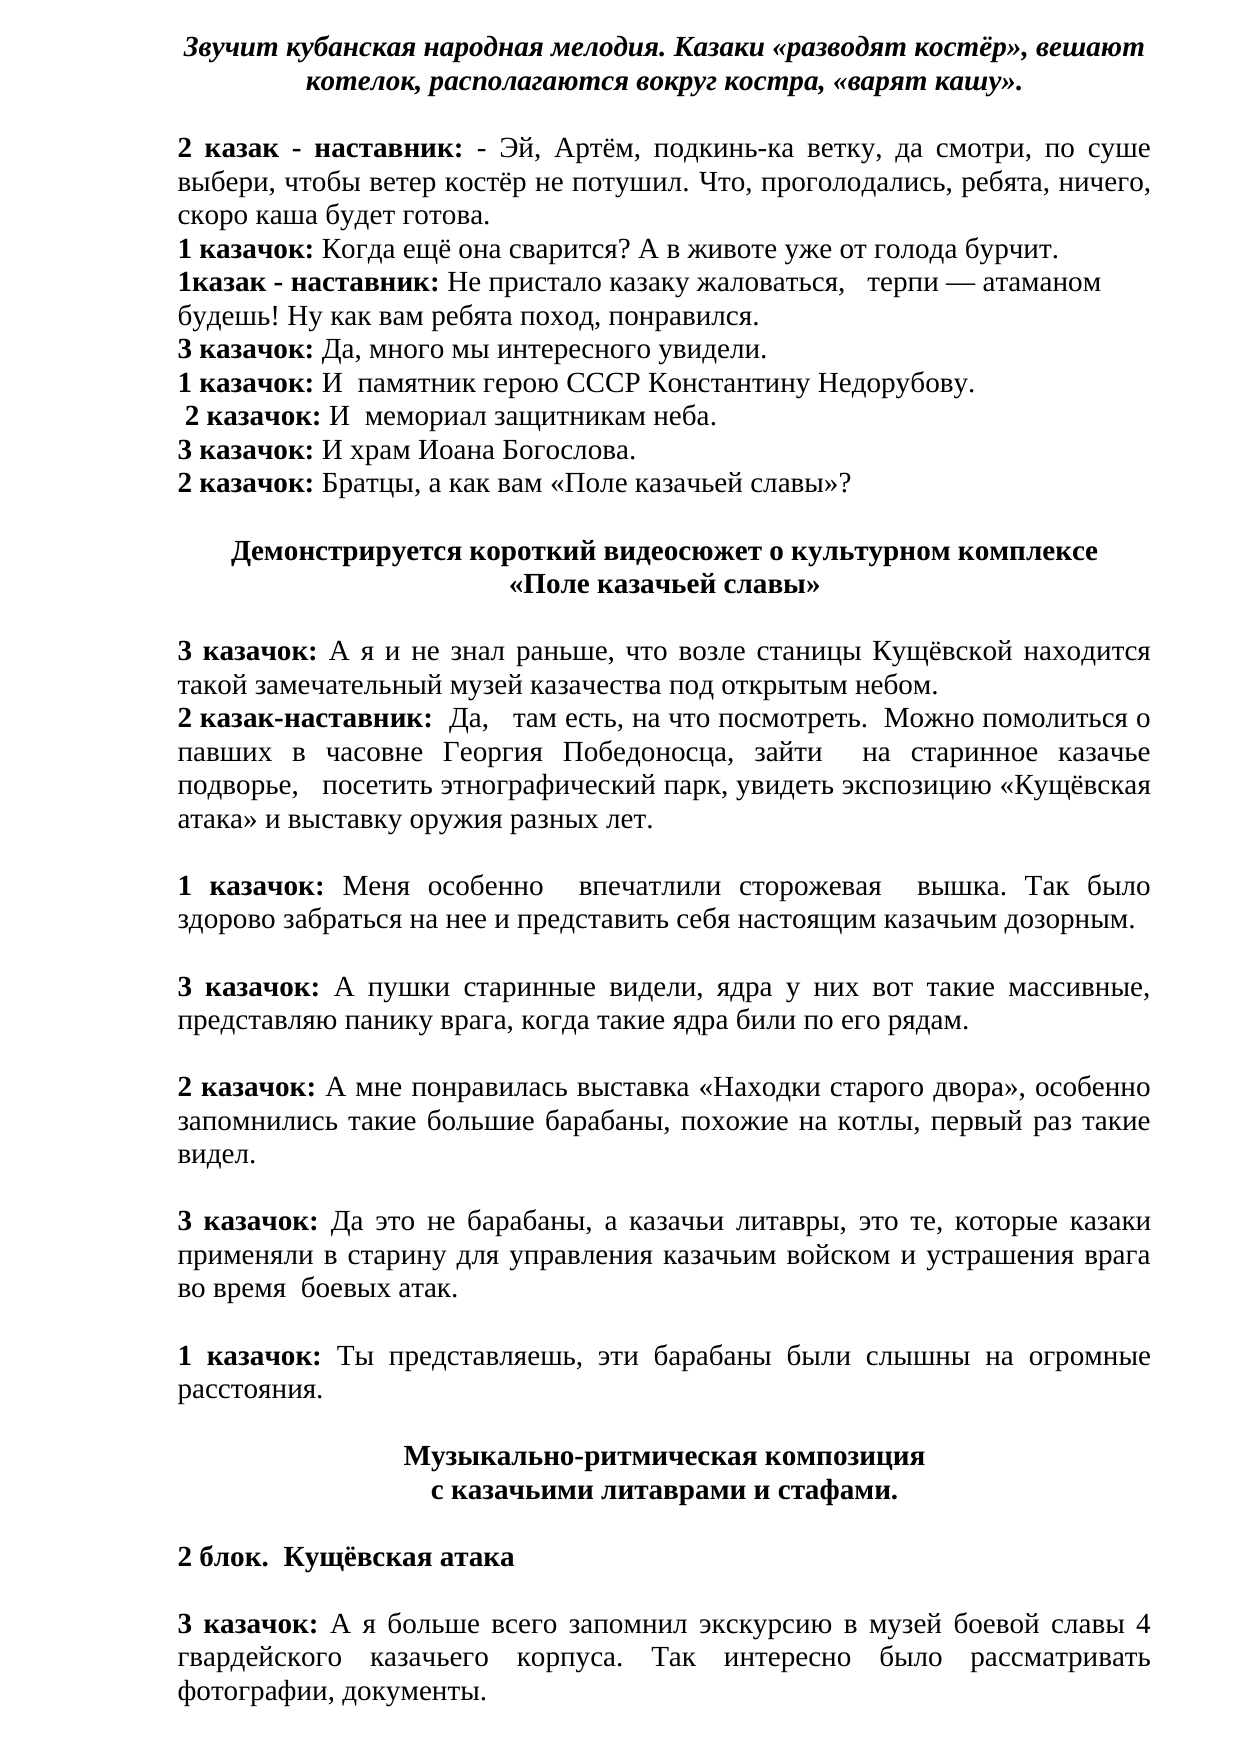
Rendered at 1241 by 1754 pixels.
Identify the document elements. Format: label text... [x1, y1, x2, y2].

text 2 казак - наставник: - Эй, Артём, подкинь-ка ветку, да смотри, по суше выбери, чтобы ветер костёр не потушил. Что, проголодались, ребята, ничего, скоро каша будет готова. [177, 130, 1152, 231]
text Звучит кубанская народная мелодия. Казаки «разводят костёр», вешают котелок, располагаются вокруг костра, «варят кашу». [177, 29, 1152, 97]
text 1 казачок: Когда ещё она сварится? А в животе уже от голода бурчит. [177, 231, 1152, 264]
text 3 казачок: Да, много мы интересного увидели. [177, 331, 1152, 365]
text 3 казачок: А я и не знал раньше, что возле станицы Кущёвской находится такой замечательный музей казачества под открытым небом. [177, 633, 1152, 700]
text Демонстрируется короткий видеосюжет о культурном комплексе [177, 533, 1152, 566]
text 1 казачок: Ты представляешь, эти барабаны были слышны на огромные расстояния. [177, 1338, 1152, 1405]
text 3 казачок: И храм Иоана Богослова. [177, 432, 1152, 466]
text «Поле казачьей славы» [177, 566, 1152, 600]
text 3 казачок: А пушки старинные видели, ядра у них вот такие массивные, представляю панику врага, когда такие ядра били по его рядам. [177, 969, 1152, 1036]
text 3 казачок: Да это не барабаны, а казачьи литавры, это те, которые казаки применяли в старину для управления казачьим войском и устрашения врага во время боевых атак. [177, 1203, 1152, 1304]
text 1 казачок: И памятник герою СССР Константину Недорубову. [177, 365, 1152, 398]
text 2 блок. Кущёвская атака [177, 1539, 1152, 1572]
text с казачьими литаврами и стафами. [177, 1472, 1152, 1505]
text 2 казачок: Братцы, а как вам «Поле казачьей славы»? [177, 466, 1152, 499]
text 3 казачок: А я больше всего запомнил экскурсию в музей боевой славы 4 гвардейского казачьего корпуса. Так интересно было рассматривать фотографии, документы. [177, 1606, 1152, 1707]
text 2 казак-наставник: Да, там есть, на что посмотреть. Можно помолиться о павших в часовне Георгия Победоносца, зайти на старинное казачье подворье, посетить этнографический парк, увидеть экспозицию «Кущёвская атака» и выставку оружия разных лет. [177, 700, 1152, 834]
text 2 казачок: И мемориал защитникам неба. [177, 398, 1152, 432]
text 1казак - наставник: Не пристало казаку жаловаться, терпи — атаманом будешь! Ну как вам ребята поход, понравился. [177, 264, 1152, 331]
text 1 казачок: Меня особенно впечатлили сторожевая вышка. Так было здорово забраться на нее и представить себя настоящим казачьим дозорным. [177, 868, 1152, 935]
text Музыкально-ритмическая композиция [177, 1438, 1152, 1472]
text 2 казачок: А мне понравилась выставка «Находки старого двора», особенно запомнились такие большие барабаны, похожие на котлы, первый раз такие видел. [177, 1069, 1152, 1170]
